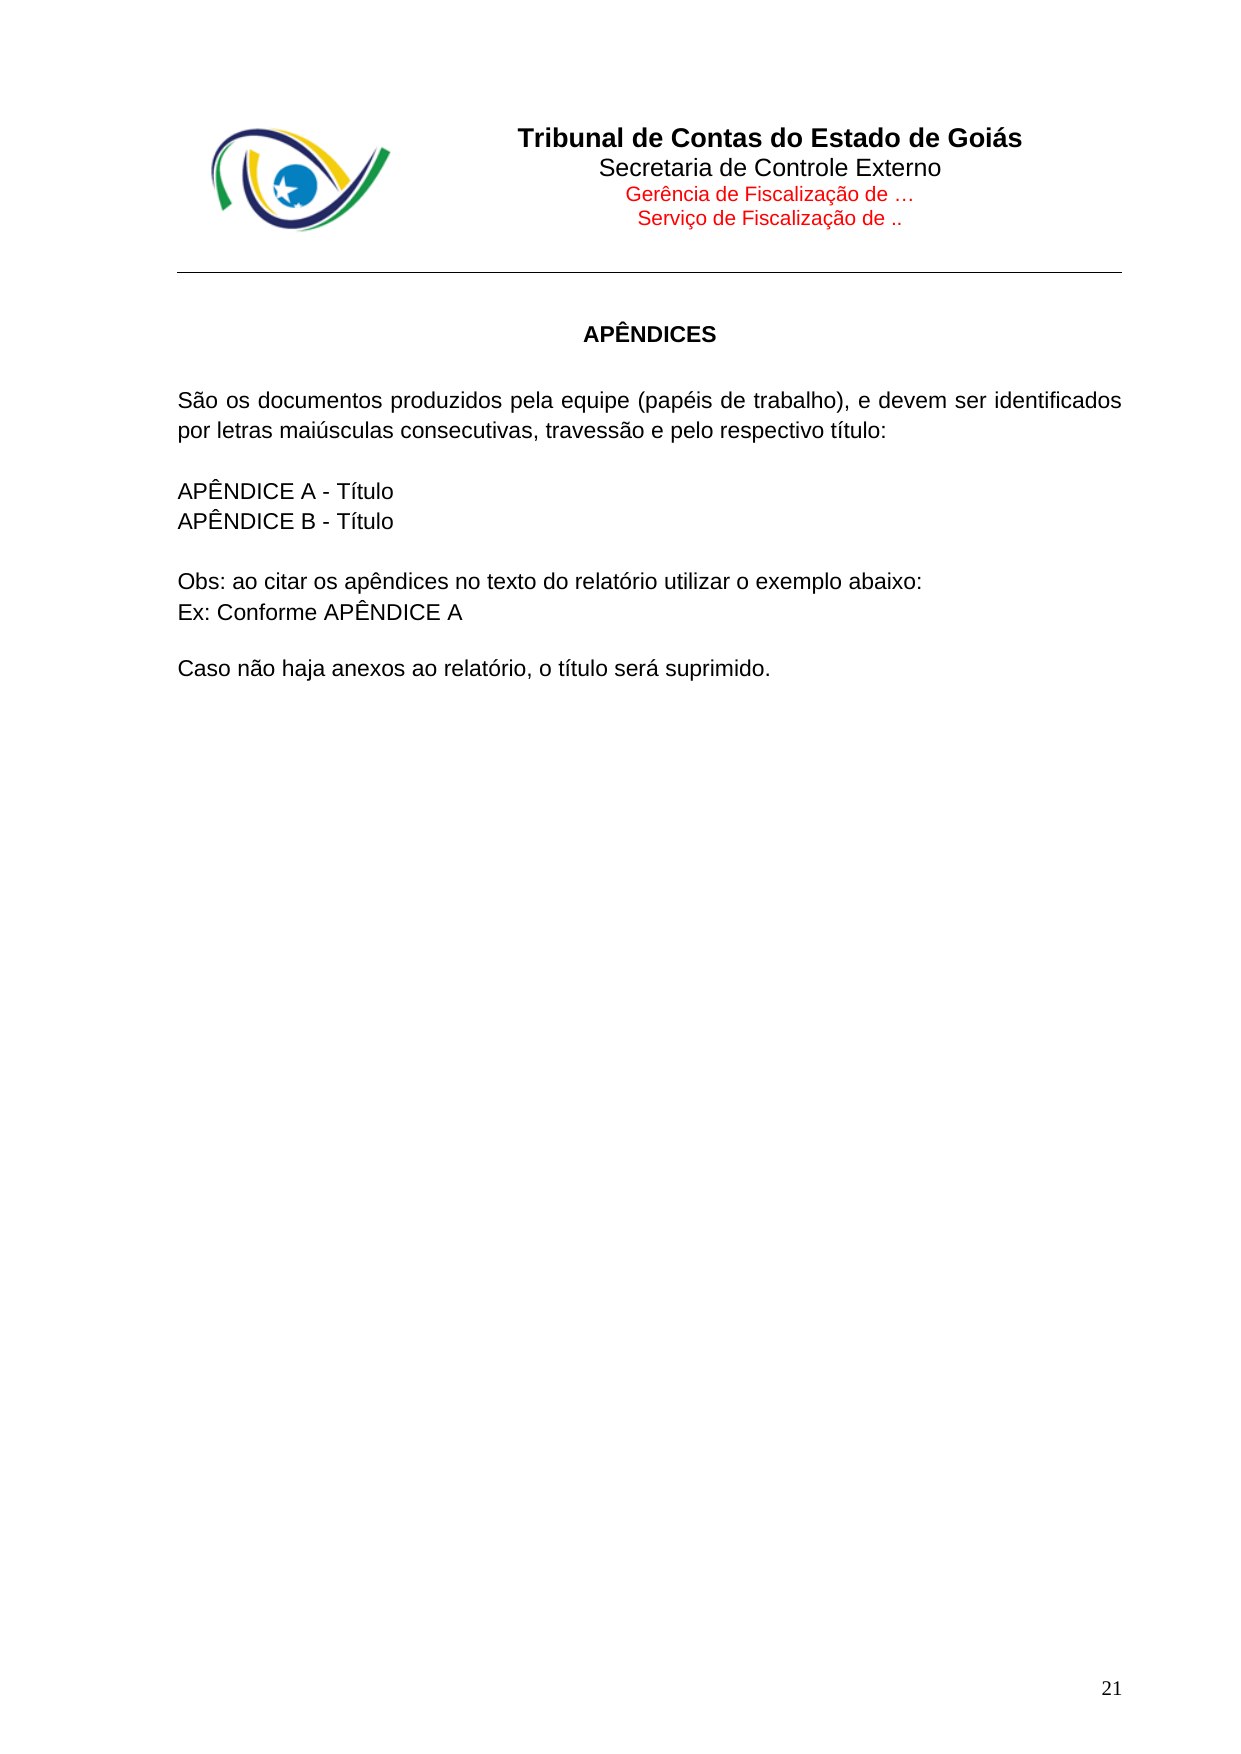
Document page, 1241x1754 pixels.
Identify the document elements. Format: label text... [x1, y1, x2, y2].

text Caso não haja anexos ao relatório, o título será suprimido. [177, 655, 1122, 681]
text São os documentos produzidos pela equipe (papéis de trabalho), e devem ser identificados por letras maiúsculas consecutivas, travessão e pelo respectivo título: [177, 387, 1122, 444]
text APÊNDICES [177, 321, 1122, 348]
text APÊNDICE A - Título [177, 478, 1122, 504]
picture [204, 121, 395, 239]
text Obs: ao citar os apêndices no texto do relatório utilizar o exemplo abaixo: [177, 568, 1122, 595]
text Ex: Conforme APÊNDICE A [177, 598, 1122, 625]
text APÊNDICE B - Título [177, 508, 1122, 534]
